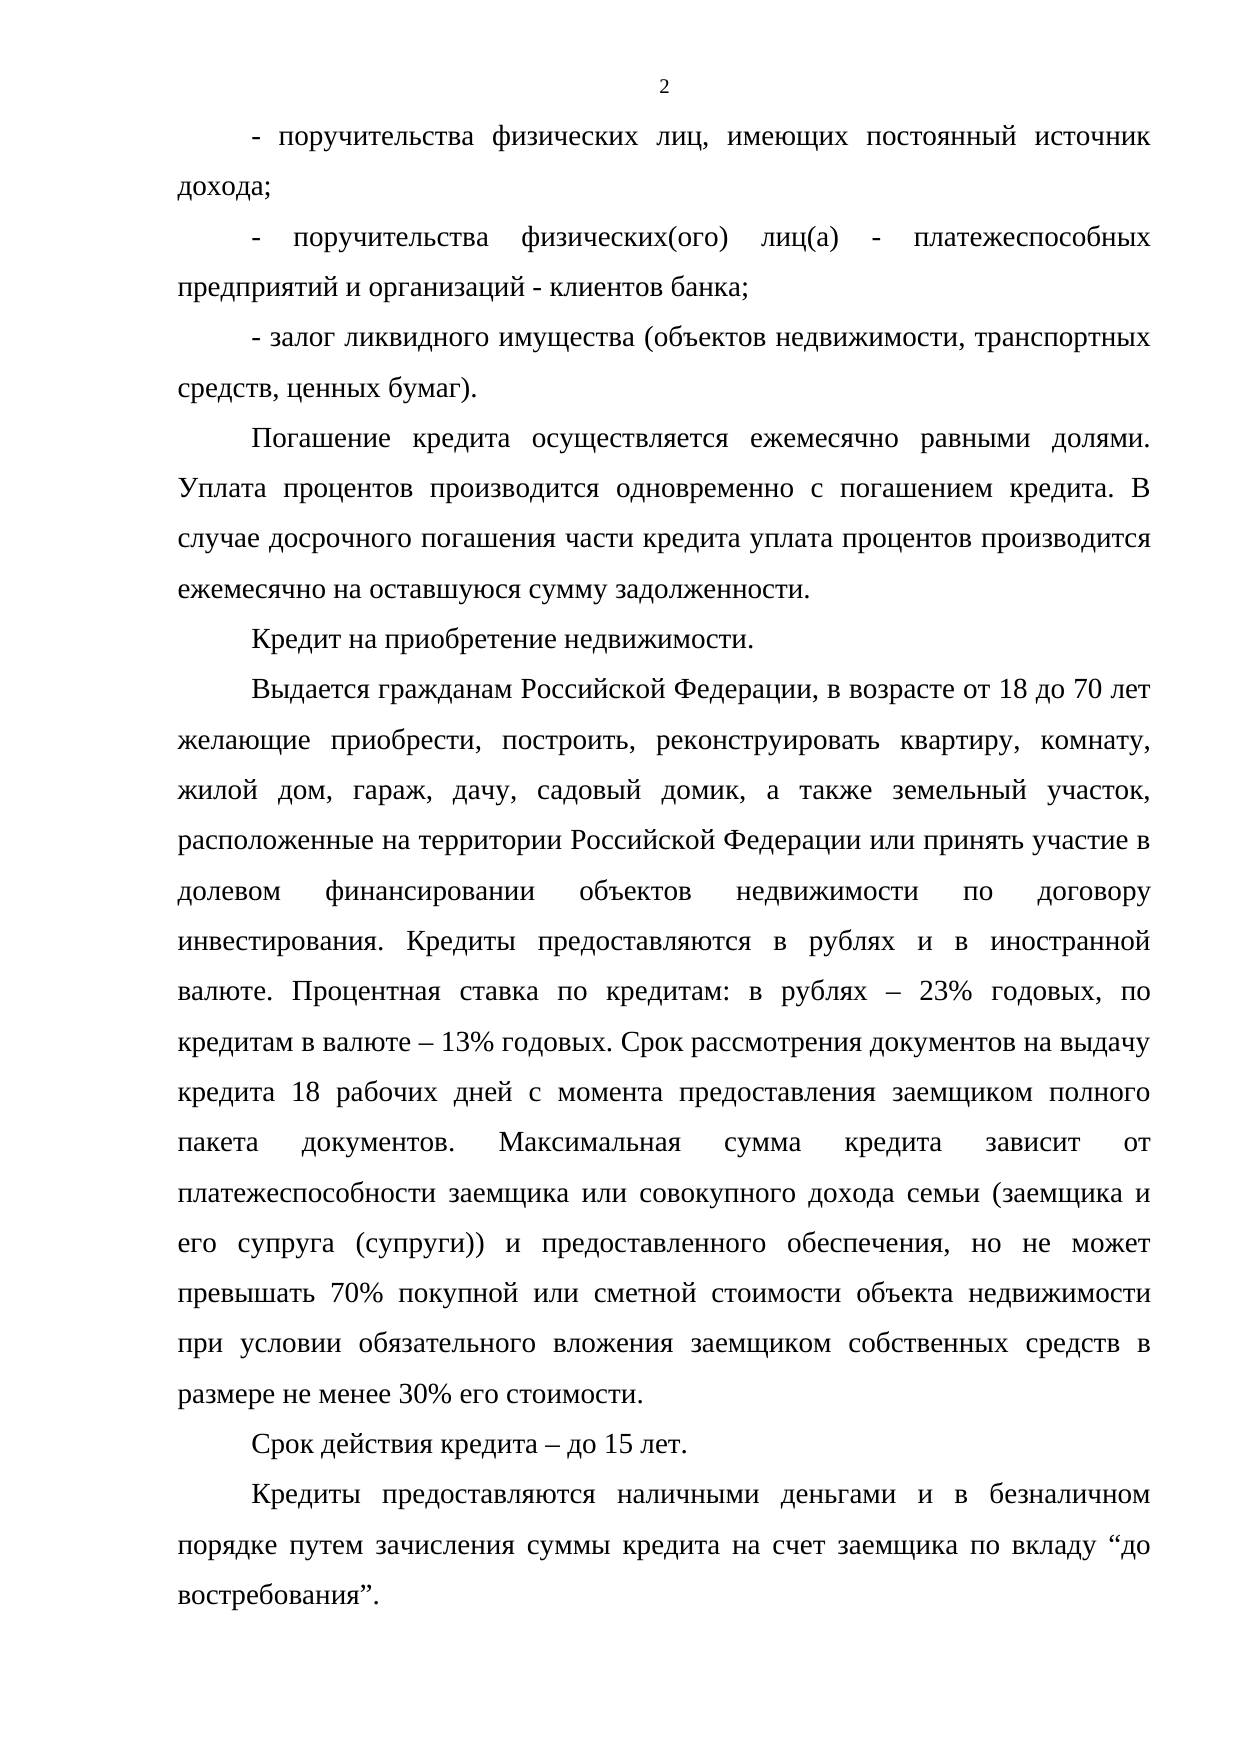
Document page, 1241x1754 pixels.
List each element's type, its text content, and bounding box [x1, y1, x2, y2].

text Выдается гражданам Российской Федерации, в возрасте от 18 до 70 лет желающие приобрести, построить, реконструировать квартиру, комнату, жилой дом, гараж, дачу, садовый домик, а также земельный участок, расположенные на территории Российской Федерации или принять участие в долевом финансировании объектов недвижимости по договору инвестирования. Кредиты предоставляются в рублях и в иностранной валюте. Процентная ставка по кредитам: в рублях – 23% годовых, по кредитам в валюте – 13% годовых. Срок рассмотрения документов на выдачу кредита 18 рабочих дней с момента предоставления заемщиком полного пакета документов. Максимальная сумма кредита зависит от платежеспособности заемщика или совокупного дохода семьи (заемщика и его супруга (супруги)) и предоставленного обеспечения, но не может превышать 70% покупной или сметной стоимости объекта недвижимости при условии обязательного вложения заемщиком собственных средств в размере не менее 30% его стоимости. [177, 672, 1152, 1409]
text Кредиты предоставляются наличными деньгами и в безналичном порядке путем зачисления суммы кредита на счет заемщика по вкладу “до востребования”. [177, 1477, 1152, 1611]
text Кредит на приобретение недвижимости. [177, 621, 1152, 655]
text Погашение кредита осуществляется ежемесячно равными долями. Уплата процентов производится одновременно с погашением кредита. В случае досрочного погашения части кредита уплата процентов производится ежемесячно на оставшуюся сумму задолженности. [177, 420, 1152, 604]
text Срок действия кредита – до 15 лет. [177, 1426, 1152, 1460]
text - поручительства физических(ого) лиц(а) - платежеспособных предприятий и организаций - клиентов банка; [177, 219, 1152, 303]
text - поручительства физических лиц, имеющих постоянный источник дохода; [177, 118, 1152, 202]
text - залог ликвидного имущества (объектов недвижимости, транспортных средств, ценных бумаг). [177, 319, 1152, 403]
